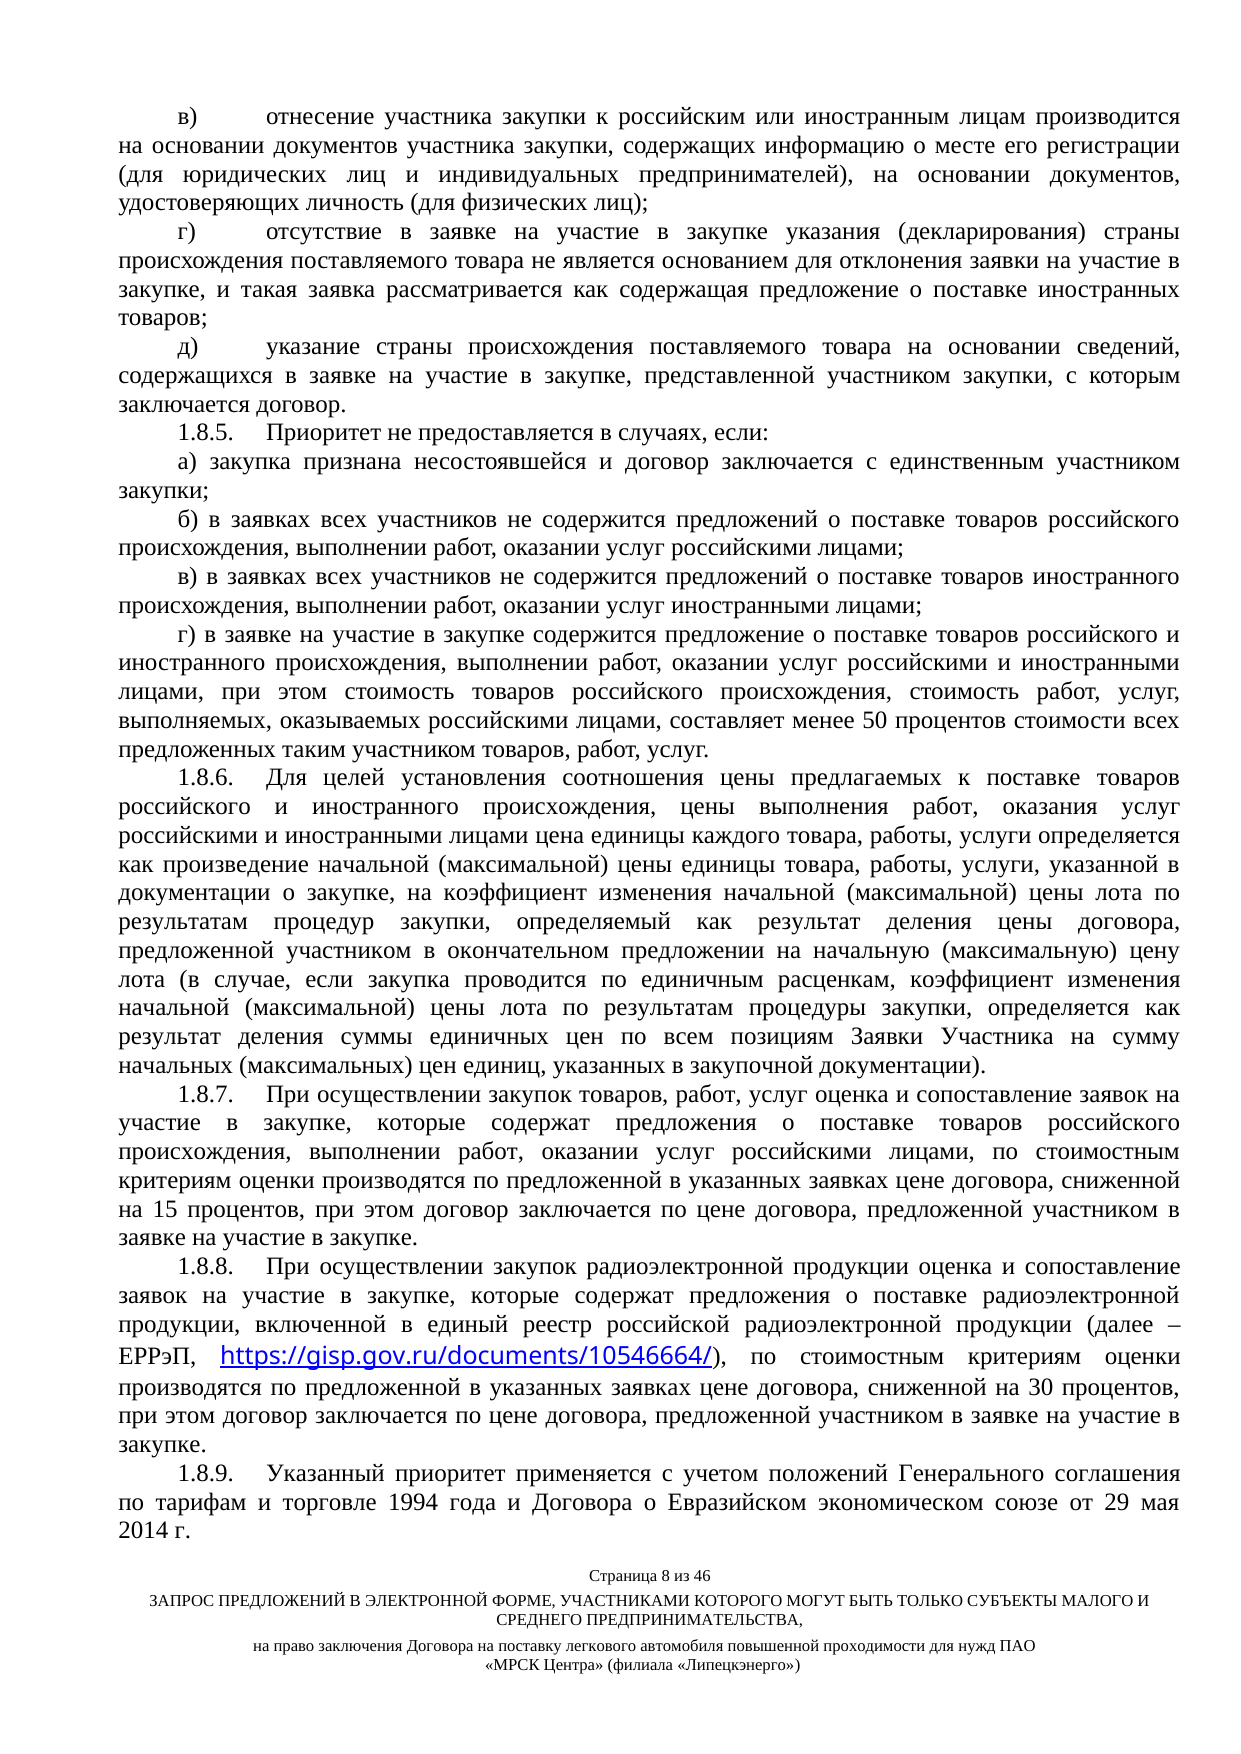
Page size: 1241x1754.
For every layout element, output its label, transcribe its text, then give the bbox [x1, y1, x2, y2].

subtitle При осуществлении закупок радиоэлектронной продукции оценка и сопоставление заявок на участие в закупке, которые содержат предложения о поставке радиоэлектронной продукции, включенной в единый реестр российской радиоэлектронной продукции (далее – ЕРРэП, https://gisp.gov.ru/documents/10546664/), по стоимостным критериям оценки производятся по предложенной в указанных заявках цене договора, сниженной на 30 процентов, при этом договор заключается по цене договора, предложенной участником в заявке на участие в закупке. [118, 1251, 1181, 1458]
list в) в заявках всех участников не содержится предложений о поставке товаров иностранного происхождения, выполнении работ, оказании услуг иностранными лицами; [118, 561, 1181, 619]
list указание страны происхождения поставляемого товара на основании сведений, содержащихся в заявке на участие в закупке, представленной участником закупки, с которым заключается договор. [118, 331, 1181, 417]
list г) в заявке на участие в закупке содержится предложение о поставке товаров российского и иностранного происхождения, выполнении работ, оказании услуг российскими и иностранными лицами, при этом стоимость товаров российского происхождения, стоимость работ, услуг, выполняемых, оказываемых российскими лицами, составляет менее 50 процентов стоимости всех предложенных таким участником товаров, работ, услуг. [118, 619, 1181, 762]
list б) в заявках всех участников не содержится предложений о поставке товаров российского происхождения, выполнении работ, оказании услуг российскими лицами; [118, 504, 1181, 561]
list отнесение участника закупки к российским или иностранным лицам производится на основании документов участника закупки, содержащих информацию о месте его регистрации (для юридических лиц и индивидуальных предпринимателей), на основании документов, удостоверяющих личность (для физических лиц); [118, 101, 1181, 216]
list а) закупка признана несостоявшейся и договор заключается с единственным участником закупки; [118, 446, 1181, 504]
subtitle При осуществлении закупок товаров, работ, услуг оценка и сопоставление заявок на участие в закупке, которые содержат предложения о поставке товаров российского происхождения, выполнении работ, оказании услуг российскими лицами, по стоимостным критериям оценки производятся по предложенной в указанных заявках цене договора, сниженной на 15 процентов, при этом договор заключается по цене договора, предложенной участником в заявке на участие в закупке. [118, 1079, 1181, 1251]
subtitle Указанный приоритет применяется с учетом положений Генерального соглашения по тарифам и торговле 1994 года и Договора о Евразийском экономическом союзе от 29 мая 2014 г. [118, 1458, 1181, 1544]
subtitle Приоритет не предоставляется в случаях, если: [118, 417, 1181, 446]
subtitle Для целей установления соотношения цены предлагаемых к поставке товаров российского и иностранного происхождения, цены выполнения работ, оказания услуг российскими и иностранными лицами цена единицы каждого товара, работы, услуги определяется как произведение начальной (максимальной) цены единицы товара, работы, услуги, указанной в документации о закупке, на коэффициент изменения начальной (максимальной) цены лота по результатам процедур закупки, определяемый как результат деления цены договора, предложенной участником в окончательном предложении на начальную (максимальную) цену лота (в случае, если закупка проводится по единичным расценкам, коэффициент изменения начальной (максимальной) цены лота по результатам процедуры закупки, определяется как результат деления суммы единичных цен по всем позициям Заявки Участника на сумму начальных (максимальных) цен единиц, указанных в закупочной документации). [118, 762, 1181, 1079]
list отсутствие в заявке на участие в закупке указания (декларирования) страны происхождения поставляемого товара не является основанием для отклонения заявки на участие в закупке, и такая заявка рассматривается как содержащая предложение о поставке иностранных товаров; [118, 216, 1181, 331]
